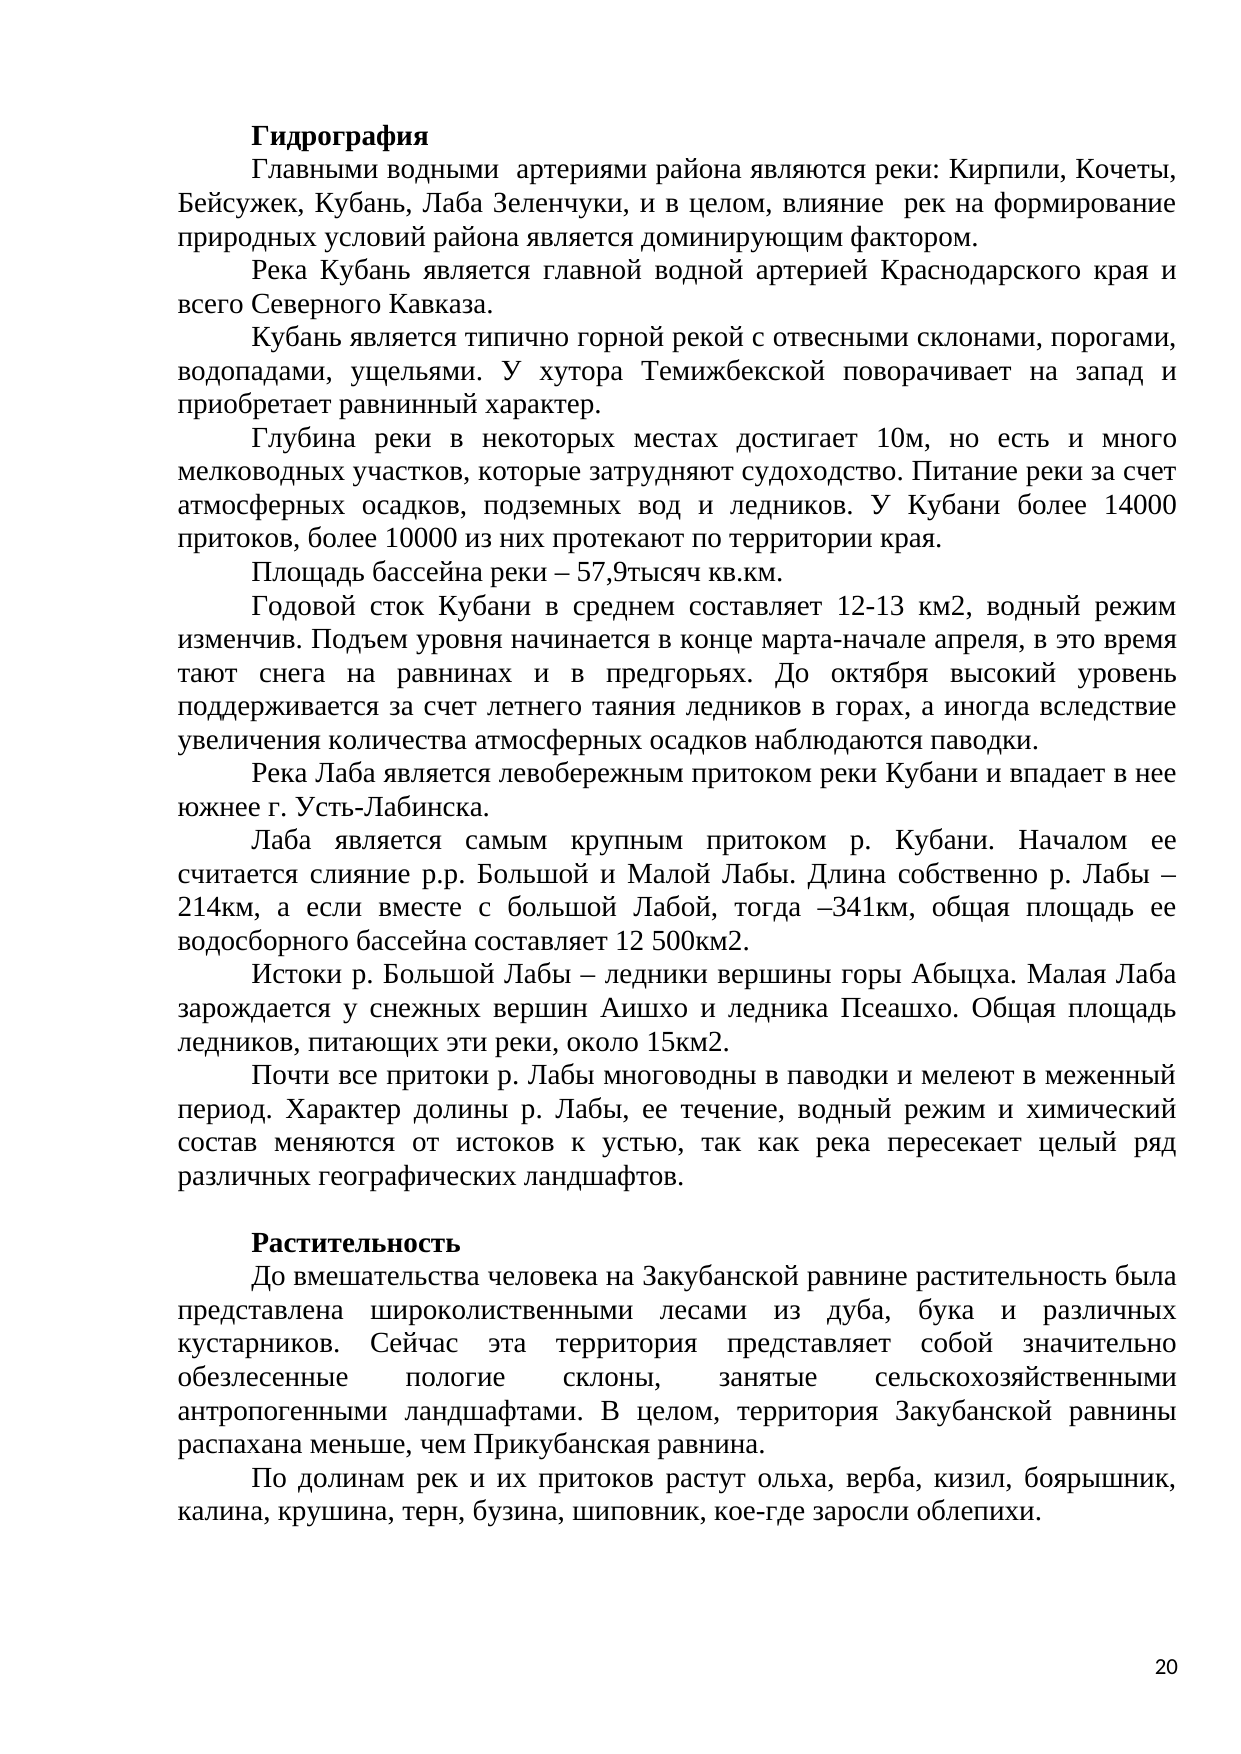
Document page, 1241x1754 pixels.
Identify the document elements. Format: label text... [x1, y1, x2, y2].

text Река Лаба является левобережным притоком реки Кубани и впадает в нее южнее г. Усть-Лабинска. [177, 755, 1178, 822]
text Глубина реки в некоторых местах достигает 10м, но есть и много мелководных участков, которые затрудняют судоходство. Питание реки за счет атмосферных осадков, подземных вод и ледников. У Кубани более 14000 притоков, более 10000 из них протекают по территории края. [177, 420, 1178, 554]
text Почти все притоки р. Лабы многоводны в паводки и мелеют в меженный период. Характер долины р. Лабы, ее течение, водный режим и химический состав меняются от истоков к устью, так как река пересекает целый ряд различных географических ландшафтов. [177, 1057, 1178, 1191]
text Истоки р. Большой Лабы – ледники вершины горы Абыцха. Малая Лаба зарождается у снежных вершин Аишхо и ледника Псеашхо. Общая площадь ледников, питающих эти реки, около 15км2. [177, 957, 1178, 1057]
text До вмешательства человека на Закубанской равнине растительность была представлена широколиственными лесами из дуба, бука и различных кустарников. Сейчас эта территория представляет собой значительно обезлесенные пологие склоны, занятые сельскохозяйственными антропогенными ландшафтами. В целом, территория Закубанской равнины распахана меньше, чем Прикубанская равнина. [177, 1258, 1178, 1460]
text Главными водными артериями района являются реки: Кирпили, Кочеты, Бейсужек, Кубань, Лаба Зеленчуки, и в целом, влияние рек на формирование природных условий района является доминирующим фактором. [177, 152, 1178, 252]
text Гидрография [177, 118, 1178, 152]
text Лаба является самым крупным притоком р. Кубани. Началом ее считается слияние р.р. Большой и Малой Лабы. Длина собственно р. Лабы –214км, а если вместе с большой Лабой, тогда –341км, общая площадь ее водосборного бассейна составляет 12 500км2. [177, 822, 1178, 957]
text Кубань является типично горной рекой с отвесными склонами, порогами, водопадами, ущельями. У хутора Темижбекской поворачивает на запад и приобретает равнинный характер. [177, 319, 1178, 420]
text Растительность [177, 1225, 1178, 1258]
text Площадь бассейна реки – 57,9тысяч кв.км. [177, 554, 1178, 588]
text Годовой сток Кубани в среднем составляет 12-13 км2, водный режим изменчив. Подъем уровня начинается в конце марта-начале апреля, в это время тают снега на равнинах и в предгорьях. До октября высокий уровень поддерживается за счет летнего таяния ледников в горах, а иногда вследствие увеличения количества атмосферных осадков наблюдаются паводки. [177, 588, 1178, 755]
text Река Кубань является главной водной артерией Краснодарского края и всего Северного Кавказа. [177, 252, 1178, 319]
text По долинам рек и их притоков растут ольха, верба, кизил, боярышник, калина, крушина, терн, бузина, шиповник, кое-где заросли облепихи. [177, 1460, 1178, 1527]
